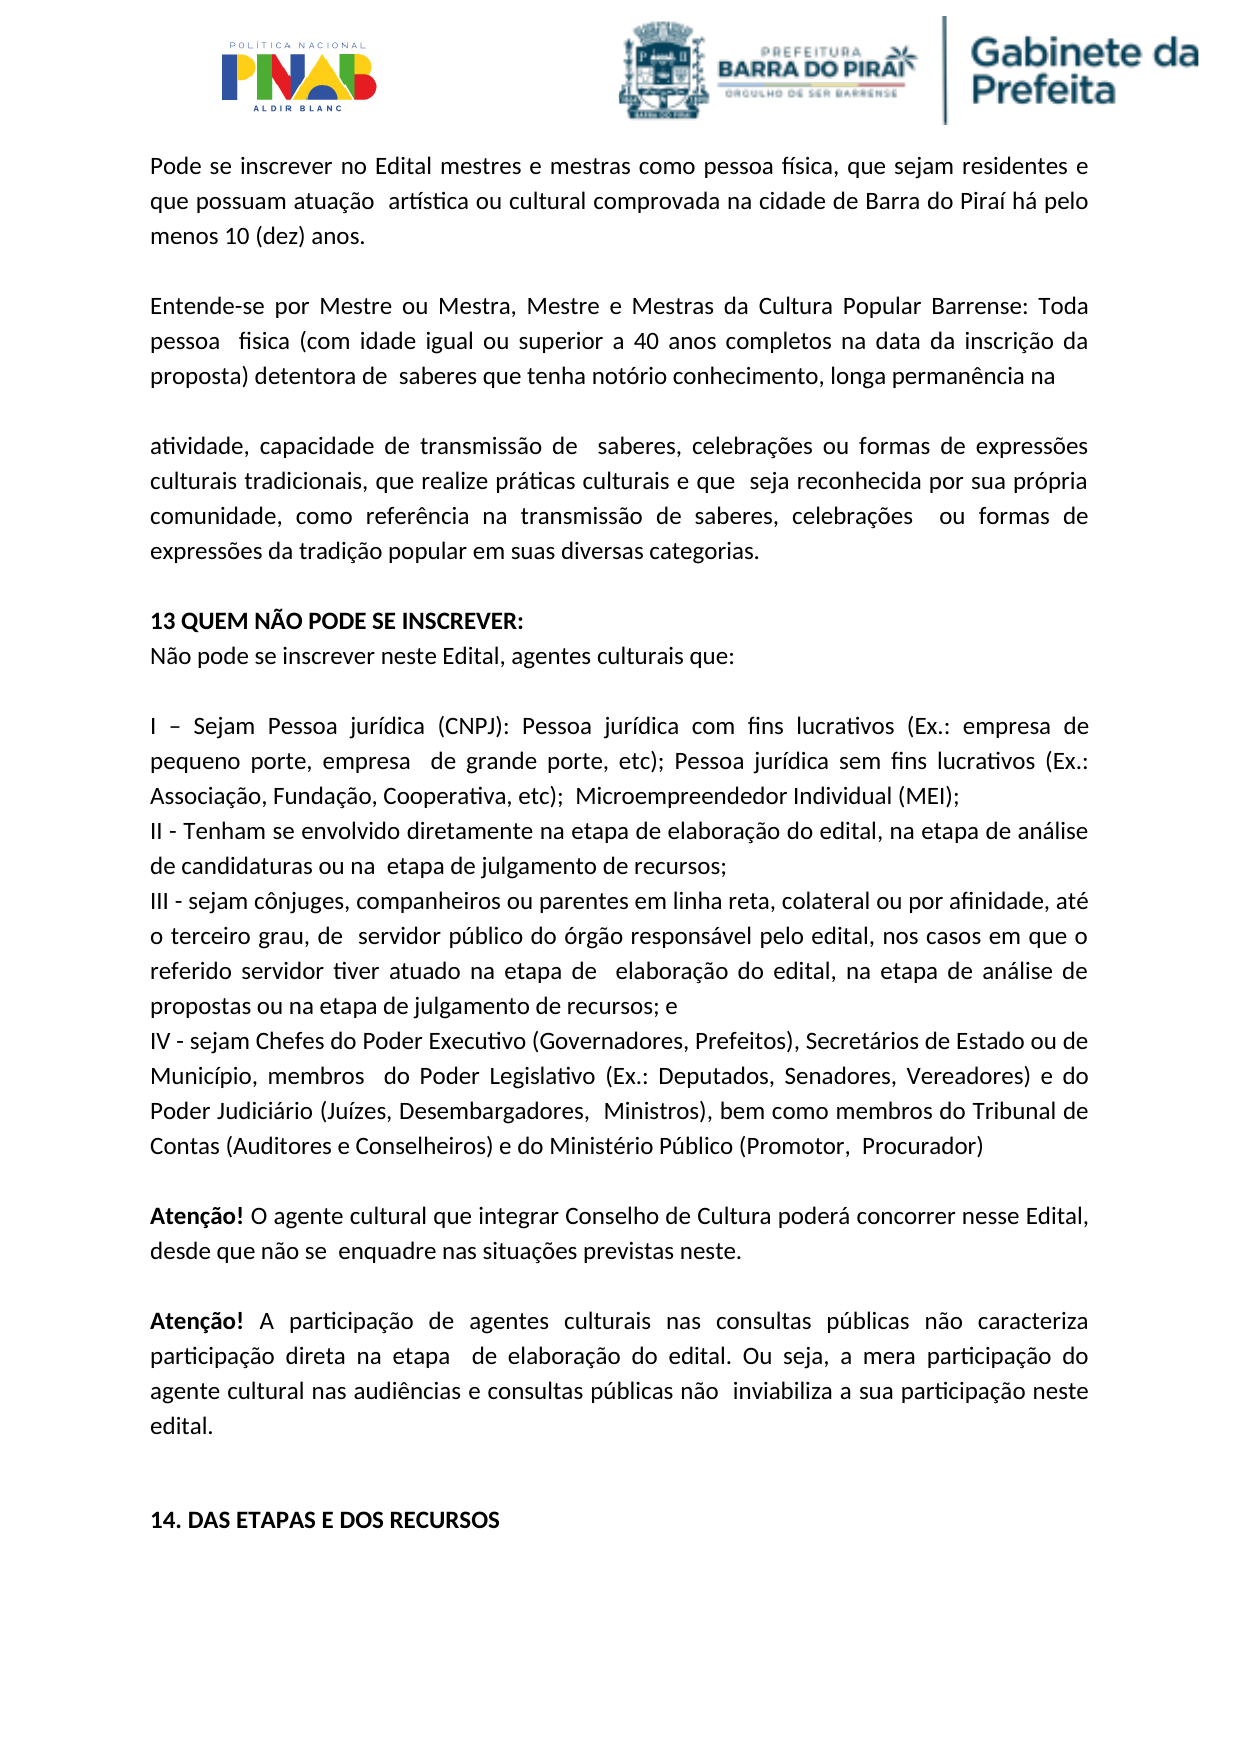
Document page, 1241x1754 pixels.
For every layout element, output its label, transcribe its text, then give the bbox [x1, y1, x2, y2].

text Pode se inscrever no Edital mestres e mestras como pessoa física, que sejam residentes e que possuam atuação artística ou cultural comprovada na cidade de Barra do Piraí há pelo menos 10 (dez) anos. [150, 150, 1090, 251]
text 13 QUEM NÃO PODE SE INSCREVER: [150, 605, 1090, 636]
text Atenção! A participação de agentes culturais nas consultas públicas não caracteriza participação direta na etapa de elaboração do edital. Ou seja, a mera participação do agente cultural nas audiências e consultas públicas não inviabiliza a sua participação neste edital. [150, 1305, 1090, 1441]
text II - Tenham se envolvido diretamente na etapa de elaboração do edital, na etapa de análise de candidaturas ou na etapa de julgamento de recursos; [150, 815, 1090, 881]
picture [618, 16, 1199, 125]
text 14. DAS ETAPAS E DOS RECURSOS [150, 1504, 1090, 1535]
text Não pode se inscrever neste Edital, agentes culturais que: [150, 640, 1090, 671]
text atividade, capacidade de transmissão de saberes, celebrações ou formas de expressões culturais tradicionais, que realize práticas culturais e que seja reconhecida por sua própria comunidade, como referência na transmissão de saberes, celebrações ou formas de expressões da tradição popular em suas diversas categorias. [150, 430, 1090, 566]
text IV - sejam Chefes do Poder Executivo (Governadores, Prefeitos), Secretários de Estado ou de Município, membros do Poder Legislativo (Ex.: Deputados, Senadores, Vereadores) e do Poder Judiciário (Juízes, Desembargadores, Ministros), bem como membros do Tribunal de Contas (Auditores e Conselheiros) e do Ministério Público (Promotor, Procurador) [150, 1025, 1090, 1161]
picture [196, 18, 402, 122]
text Entende-se por Mestre ou Mestra, Mestre e Mestras da Cultura Popular Barrense: Toda pessoa fisica (com idade igual ou superior a 40 anos completos na data da inscrição da proposta) detentora de saberes que tenha notório conhecimento, longa permanência na [150, 290, 1090, 391]
text I – Sejam Pessoa jurídica (CNPJ): Pessoa jurídica com fins lucrativos (Ex.: empresa de pequeno porte, empresa de grande porte, etc); Pessoa jurídica sem fins lucrativos (Ex.: Associação, Fundação, Cooperativa, etc); Microempreendedor Individual (MEI); [150, 710, 1090, 811]
text Atenção! O agente cultural que integrar Conselho de Cultura poderá concorrer nesse Edital, desde que não se enquadre nas situações previstas neste. [150, 1200, 1090, 1266]
text III - sejam cônjuges, companheiros ou parentes em linha reta, colateral ou por afinidade, até o terceiro grau, de servidor público do órgão responsável pelo edital, nos casos em que o referido servidor tiver atuado na etapa de elaboração do edital, na etapa de análise de propostas ou na etapa de julgamento de recursos; e [150, 885, 1090, 1021]
